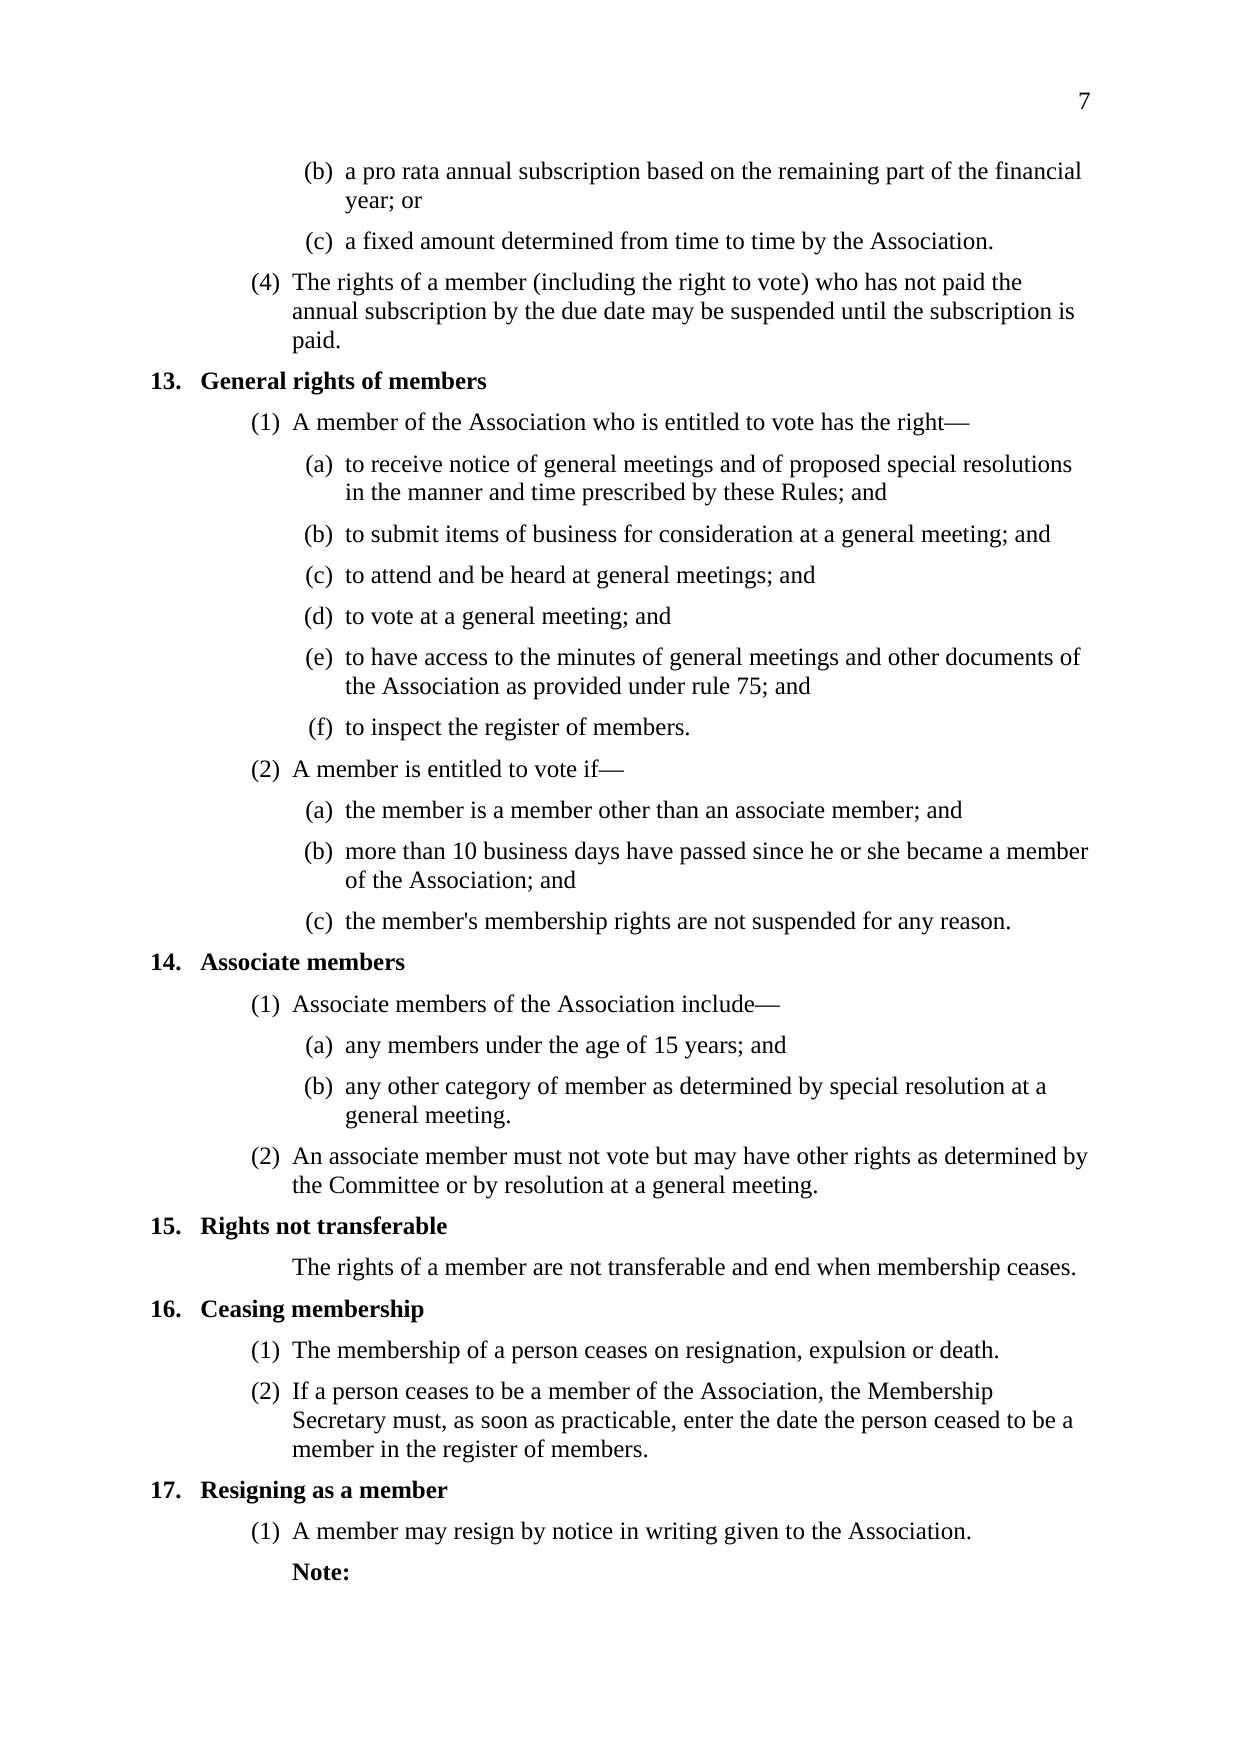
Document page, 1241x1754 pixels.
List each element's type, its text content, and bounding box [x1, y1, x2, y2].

subtitle (a) the member is a member other than an associate member; and [150, 795, 1090, 824]
subtitle 16. Ceasing membership [150, 1294, 1090, 1322]
subtitle (a) to receive notice of general meetings and of proposed special resolutions in the manner and time prescribed by these Rules; and [150, 449, 1090, 506]
subtitle (b) to submit items of business for consideration at a general meeting; and [150, 519, 1090, 547]
text The rights of a member are not transferable and end when membership ceases. [292, 1252, 1090, 1281]
subtitle (1) The membership of a person ceases on resignation, expulsion or death. [150, 1335, 1090, 1364]
subtitle (e) to have access to the minutes of general meetings and other documents of the Association as provided under rule 75; and [150, 642, 1090, 700]
subtitle (f) to inspect the register of members. [150, 712, 1090, 741]
subtitle (b) more than 10 business days have passed since he or she became a member of the Association; and [150, 836, 1090, 894]
subtitle (4) The rights of a member (including the right to vote) who has not paid the annual subscription by the due date may be suspended until the subscription is paid. [150, 267, 1090, 354]
subtitle (1) A member may resign by notice in writing given to the Association. [150, 1516, 1090, 1545]
subtitle (1) A member of the Association who is entitled to vote has the right— [150, 407, 1090, 436]
subtitle (2) An associate member must not vote but may have other rights as determined by the Committee or by resolution at a general meeting. [150, 1141, 1090, 1199]
text Note: [292, 1557, 1090, 1586]
subtitle 17. Resigning as a member [150, 1475, 1090, 1504]
subtitle (c) a fixed amount determined from time to time by the Association. [150, 226, 1090, 255]
subtitle (c) the member's membership rights are not suspended for any reason. [150, 906, 1090, 935]
subtitle (2) A member is entitled to vote if— [150, 754, 1090, 782]
subtitle (b) a pro rata annual subscription based on the remaining part of the financial year; or [150, 156, 1090, 214]
subtitle 15. Rights not transferable [150, 1211, 1090, 1240]
subtitle (1) Associate members of the Association include— [150, 989, 1090, 1017]
subtitle (c) to attend and be heard at general meetings; and [150, 560, 1090, 589]
subtitle (a) any members under the age of 15 years; and [150, 1030, 1090, 1059]
subtitle (d) to vote at a general meeting; and [150, 601, 1090, 630]
subtitle 13. General rights of members [150, 366, 1090, 395]
subtitle (2) If a person ceases to be a member of the Association, the Membership Secretary must, as soon as practicable, enter the date the person ceased to be a member in the register of members. [150, 1376, 1090, 1462]
subtitle 14. Associate members [150, 947, 1090, 976]
subtitle (b) any other category of member as determined by special resolution at a general meeting. [150, 1071, 1090, 1129]
